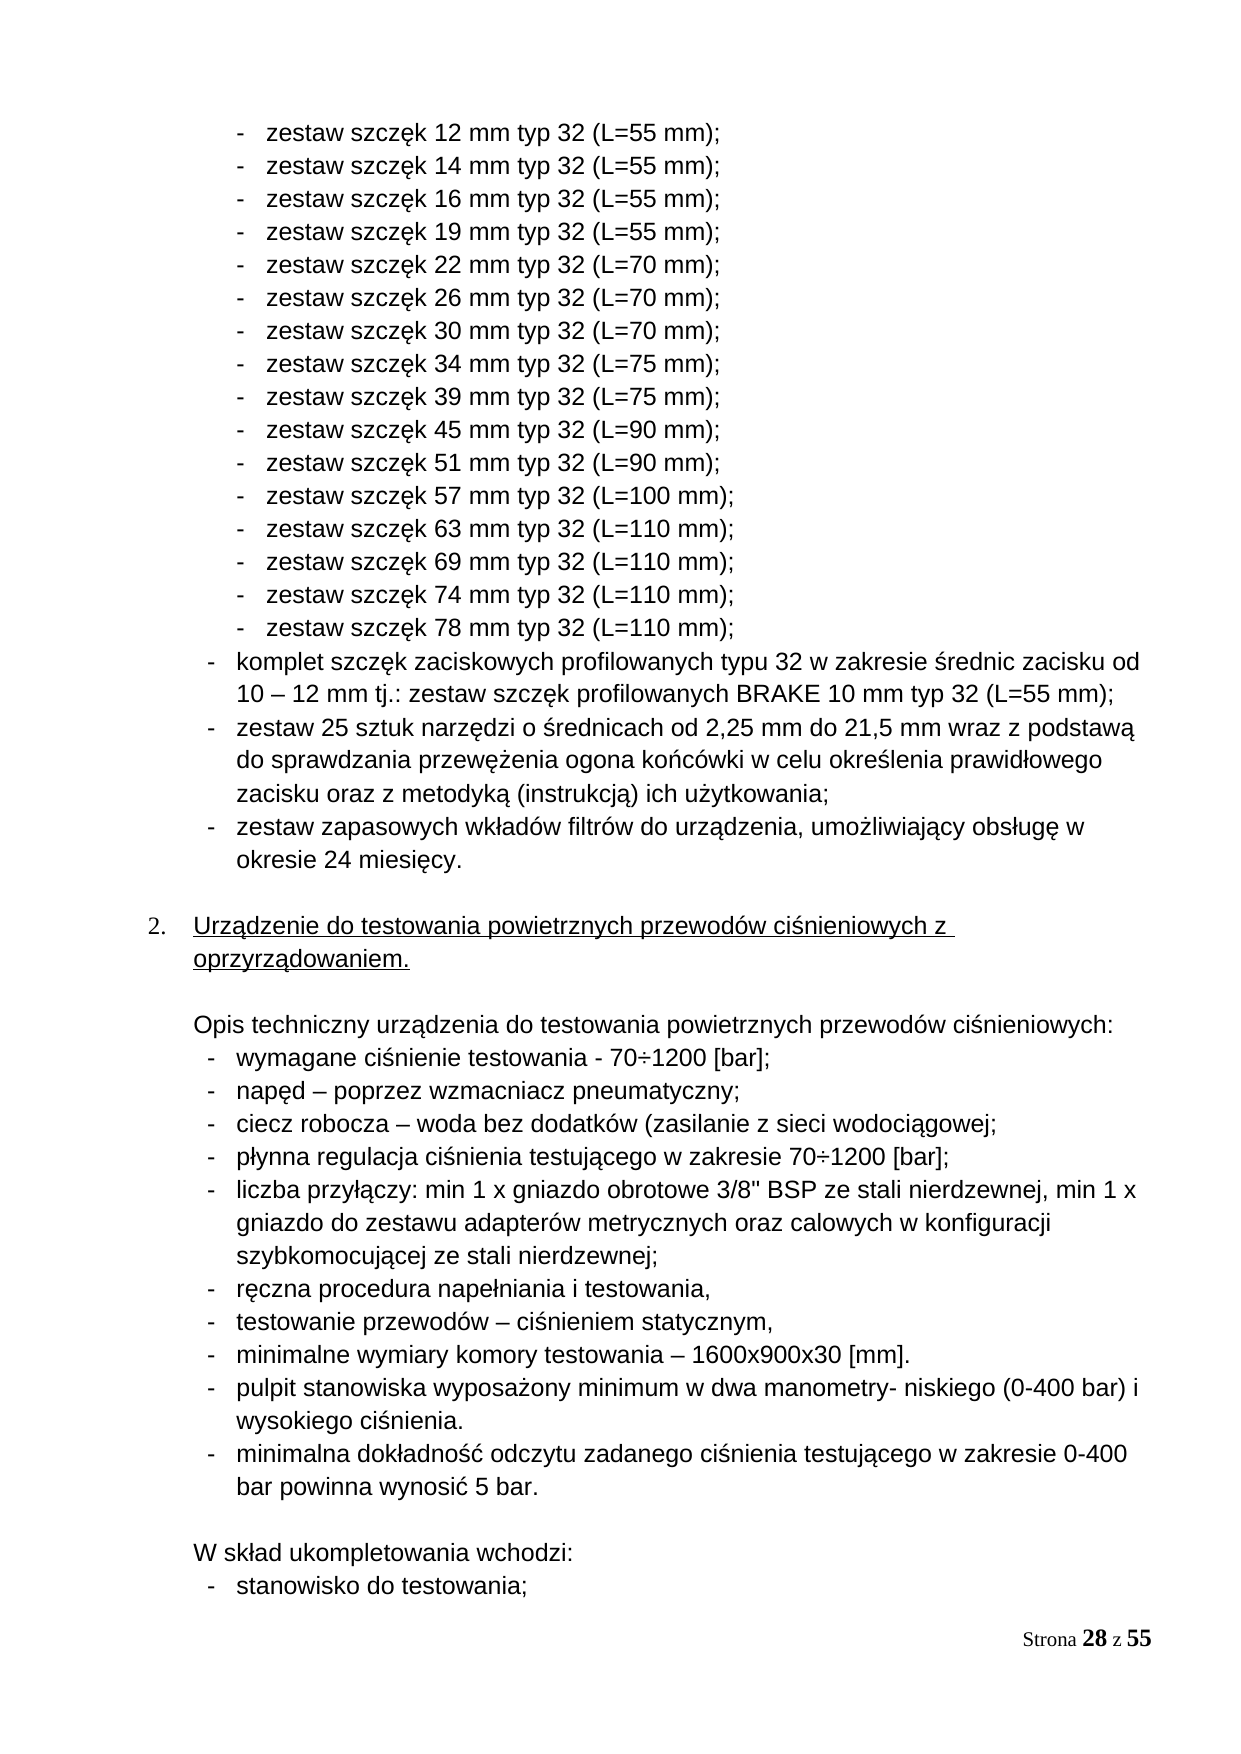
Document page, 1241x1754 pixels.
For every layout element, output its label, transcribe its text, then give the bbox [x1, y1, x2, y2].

list - zestaw szczęk 78 mm typ 32 (L=110 mm); [236, 613, 1152, 642]
list - zestaw zapasowych wkładów filtrów do urządzenia, umożliwiający obsługę w okresie 24 miesięcy. [207, 812, 1152, 873]
list - ręczna procedura napełniania i testowania, [207, 1274, 1152, 1303]
list - ciecz robocza – woda bez dodatków (zasilanie z sieci wodociągowej; [207, 1109, 1152, 1138]
list - zestaw szczęk 30 mm typ 32 (L=70 mm); [236, 316, 1152, 345]
list - zestaw szczęk 22 mm typ 32 (L=70 mm); [236, 250, 1152, 279]
list - liczba przyłączy: min 1 x gniazdo obrotowe 3/8ʺ BSP ze stali nierdzewnej, min 1 x gniazdo do zestawu adapterów metrycznych oraz calowych w konfiguracji szybkomocującej ze stali nierdzewnej; [207, 1175, 1152, 1270]
list - zestaw szczęk 74 mm typ 32 (L=110 mm); [236, 580, 1152, 609]
list - zestaw szczęk 16 mm typ 32 (L=55 mm); [236, 184, 1152, 213]
list - zestaw szczęk 19 mm typ 32 (L=55 mm); [236, 217, 1152, 246]
list - komplet szczęk zaciskowych profilowanych typu 32 w zakresie średnic zacisku od 10 – 12 mm tj.: zestaw szczęk profilowanych BRAKE 10 mm typ 32 (L=55 mm); [207, 646, 1152, 708]
list - zestaw szczęk 26 mm typ 32 (L=70 mm); [236, 283, 1152, 312]
list - minimalne wymiary komory testowania – 1600x900x30 [mm]. [207, 1340, 1152, 1369]
list - minimalna dokładność odczytu zadanego ciśnienia testującego w zakresie 0-400 bar powinna wynosić 5 bar. [207, 1439, 1152, 1501]
list - zestaw szczęk 34 mm typ 32 (L=75 mm); [236, 349, 1152, 378]
list - zestaw szczęk 45 mm typ 32 (L=90 mm); [236, 415, 1152, 444]
list - stanowisko do testowania; [207, 1571, 1152, 1600]
list - zestaw szczęk 57 mm typ 32 (L=100 mm); [236, 481, 1152, 510]
list - zestaw szczęk 39 mm typ 32 (L=75 mm); [236, 382, 1152, 411]
list - zestaw szczęk 69 mm typ 32 (L=110 mm); [236, 547, 1152, 576]
list - wymagane ciśnienie testowania - 70÷1200 [bar]; [207, 1043, 1152, 1072]
list - zestaw szczęk 12 mm typ 32 (L=55 mm); [236, 118, 1152, 147]
list Opis techniczny urządzenia do testowania powietrznych przewodów ciśnieniowych: [193, 1010, 1152, 1038]
list Urządzenie do testowania powietrznych przewodów ciśnieniowych z oprzyrządowaniem. [148, 911, 1152, 972]
list - zestaw szczęk 14 mm typ 32 (L=55 mm); [236, 151, 1152, 180]
list - płynna regulacja ciśnienia testującego w zakresie 70÷1200 [bar]; [207, 1142, 1152, 1171]
list - napęd – poprzez wzmacniacz pneumatyczny; [207, 1076, 1152, 1104]
list W skład ukompletowania wchodzi: [193, 1538, 1152, 1567]
list - zestaw szczęk 63 mm typ 32 (L=110 mm); [236, 514, 1152, 543]
list - testowanie przewodów – ciśnieniem statycznym, [207, 1307, 1152, 1336]
list - zestaw 25 sztuk narzędzi o średnicach od 2,25 mm do 21,5 mm wraz z podstawą do sprawdzania przewężenia ogona końcówki w celu określenia prawidłowego zacisku oraz z metodyką (instrukcją) ich użytkowania; [207, 712, 1152, 807]
list - pulpit stanowiska wyposażony minimum w dwa manometry- niskiego (0-400 bar) i wysokiego ciśnienia. [207, 1373, 1152, 1435]
list - zestaw szczęk 51 mm typ 32 (L=90 mm); [236, 448, 1152, 477]
